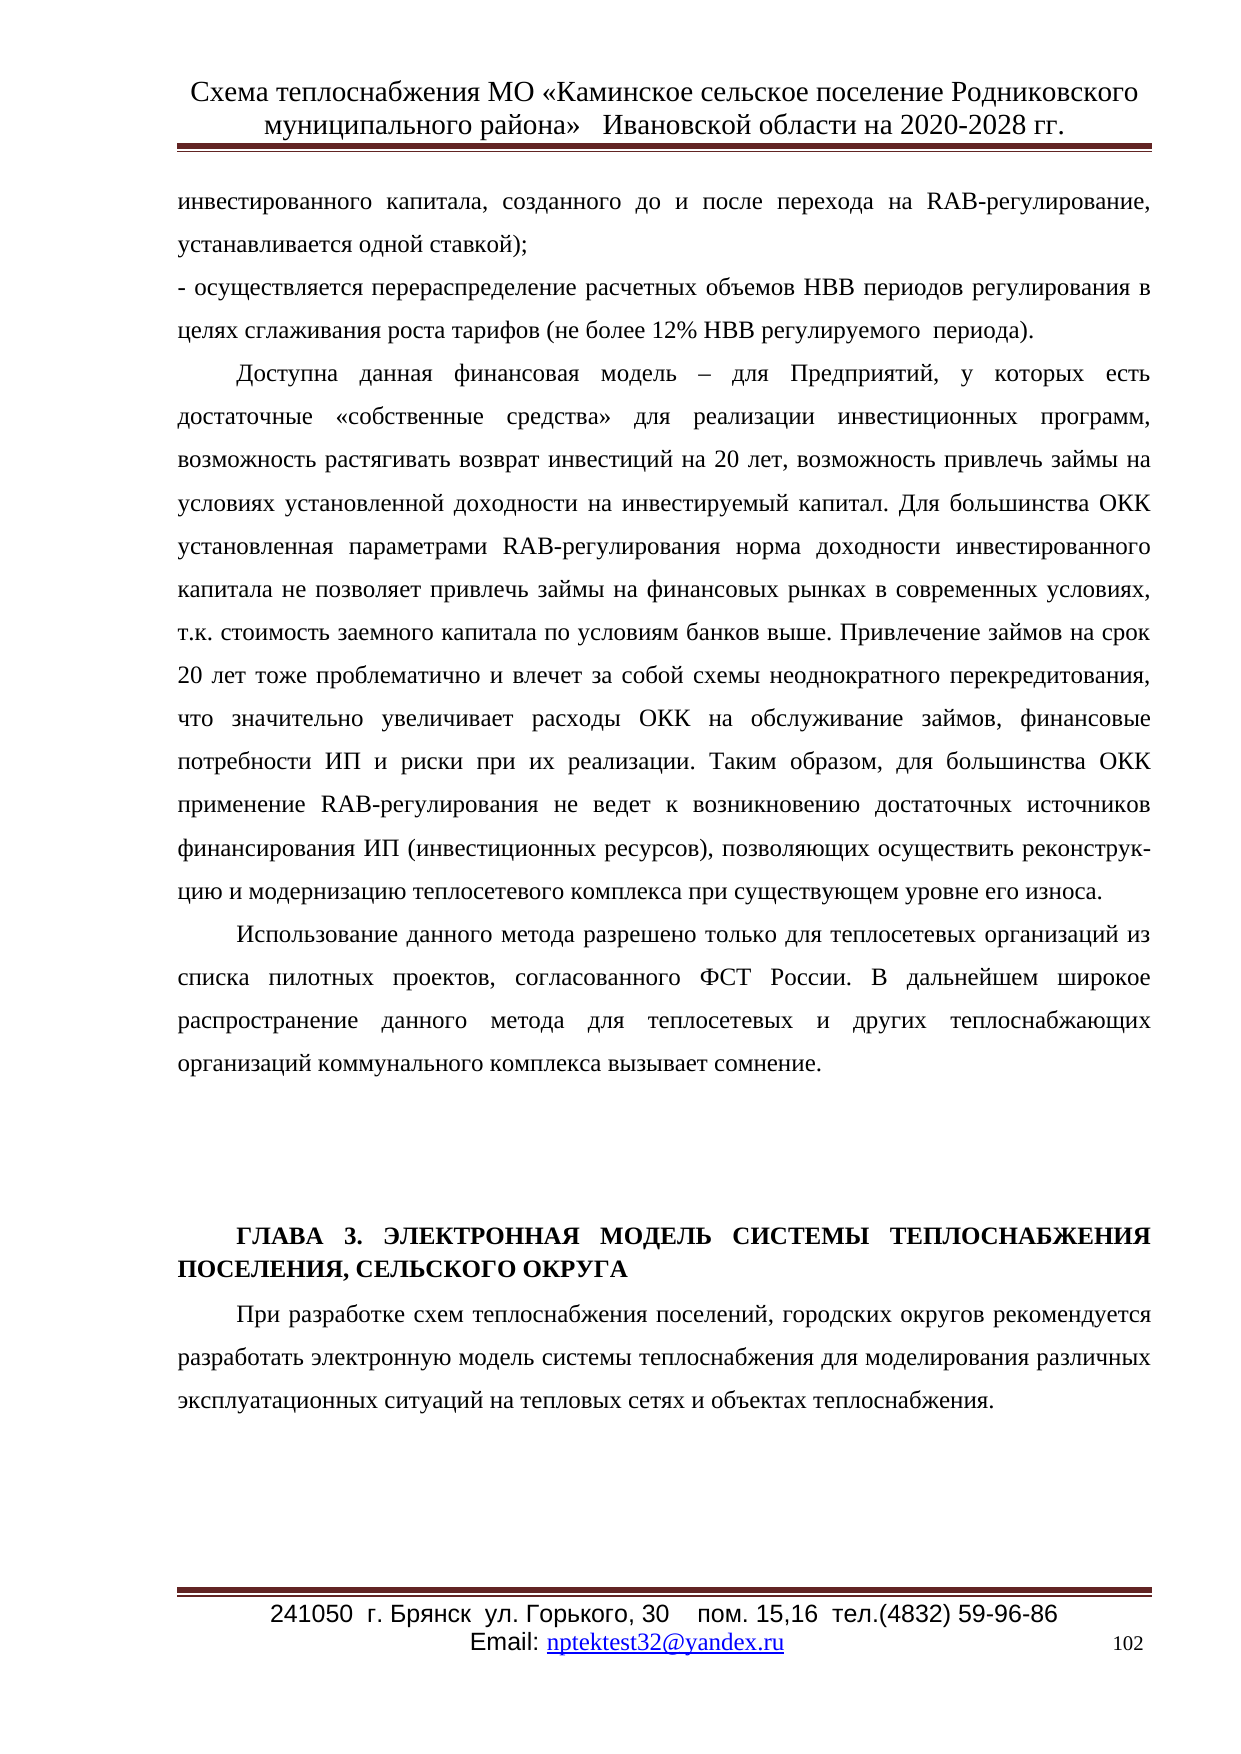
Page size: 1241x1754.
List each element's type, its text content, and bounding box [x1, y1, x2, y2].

list - осуществляется перераспределение расчетных объемов НВВ периодов регулирования в целях сглаживания роста тарифов (не более 12% НВВ регулируемого периода). [177, 272, 1152, 344]
list Использование данного метода разрешено только для теплосетевых организаций из списка пилотных проектов, согласованного ФСТ России. В дальнейшем широкое распространение данного метода для теплосетевых и других теплоснабжающих организаций коммунального комплекса вызывает сомнение. [177, 919, 1152, 1077]
subtitle ГЛАВА 3. ЭЛЕКТРОННАЯ МОДЕЛЬ СИСТЕМЫ ТЕПЛОСНАБЖЕНИЯ ПОСЕЛЕНИЯ, СЕЛЬСКОГО ОКРУГА [177, 1221, 1152, 1283]
text При разработке схем теплоснабжения поселений, городских округов рекомендуется разработать электронную модель системы теплоснабжения для моделирования различных эксплуатационных ситуаций на тепловых сетях и объектах теплоснабжения. [177, 1299, 1152, 1414]
list Доступна данная финансовая модель – для Предприятий, у которых есть достаточные «собственные средства» для реализации инвестиционных программ, возможность растягивать возврат инвестиций на 20 лет, возможность привлечь займы на условиях установленной доходности на инвестируемый капитал. Для большинства ОКК установленная параметрами RAB-регулирования норма доходности инвестированного капитала не позволяет привлечь займы на финансовых рынках в современных условиях, т.к. стоимость заемного капитала по условиям банков выше. Привлечение займов на срок 20 лет тоже проблематично и влечет за собой схемы неоднократного перекредитования, что значительно увеличивает расходы ОКК на обслуживание займов, финансовые потребности ИП и риски при их реализации. Таким образом, для большинства ОКК применение RAB-регулирования не ведет к возникновению достаточных источников финансирования ИП (инвестиционных ресурсов), позволяющих осуществить реконструк-цию и модернизацию теплосетевого комплекса при существующем уровне его износа. [177, 358, 1152, 904]
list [177, 186, 1152, 258]
